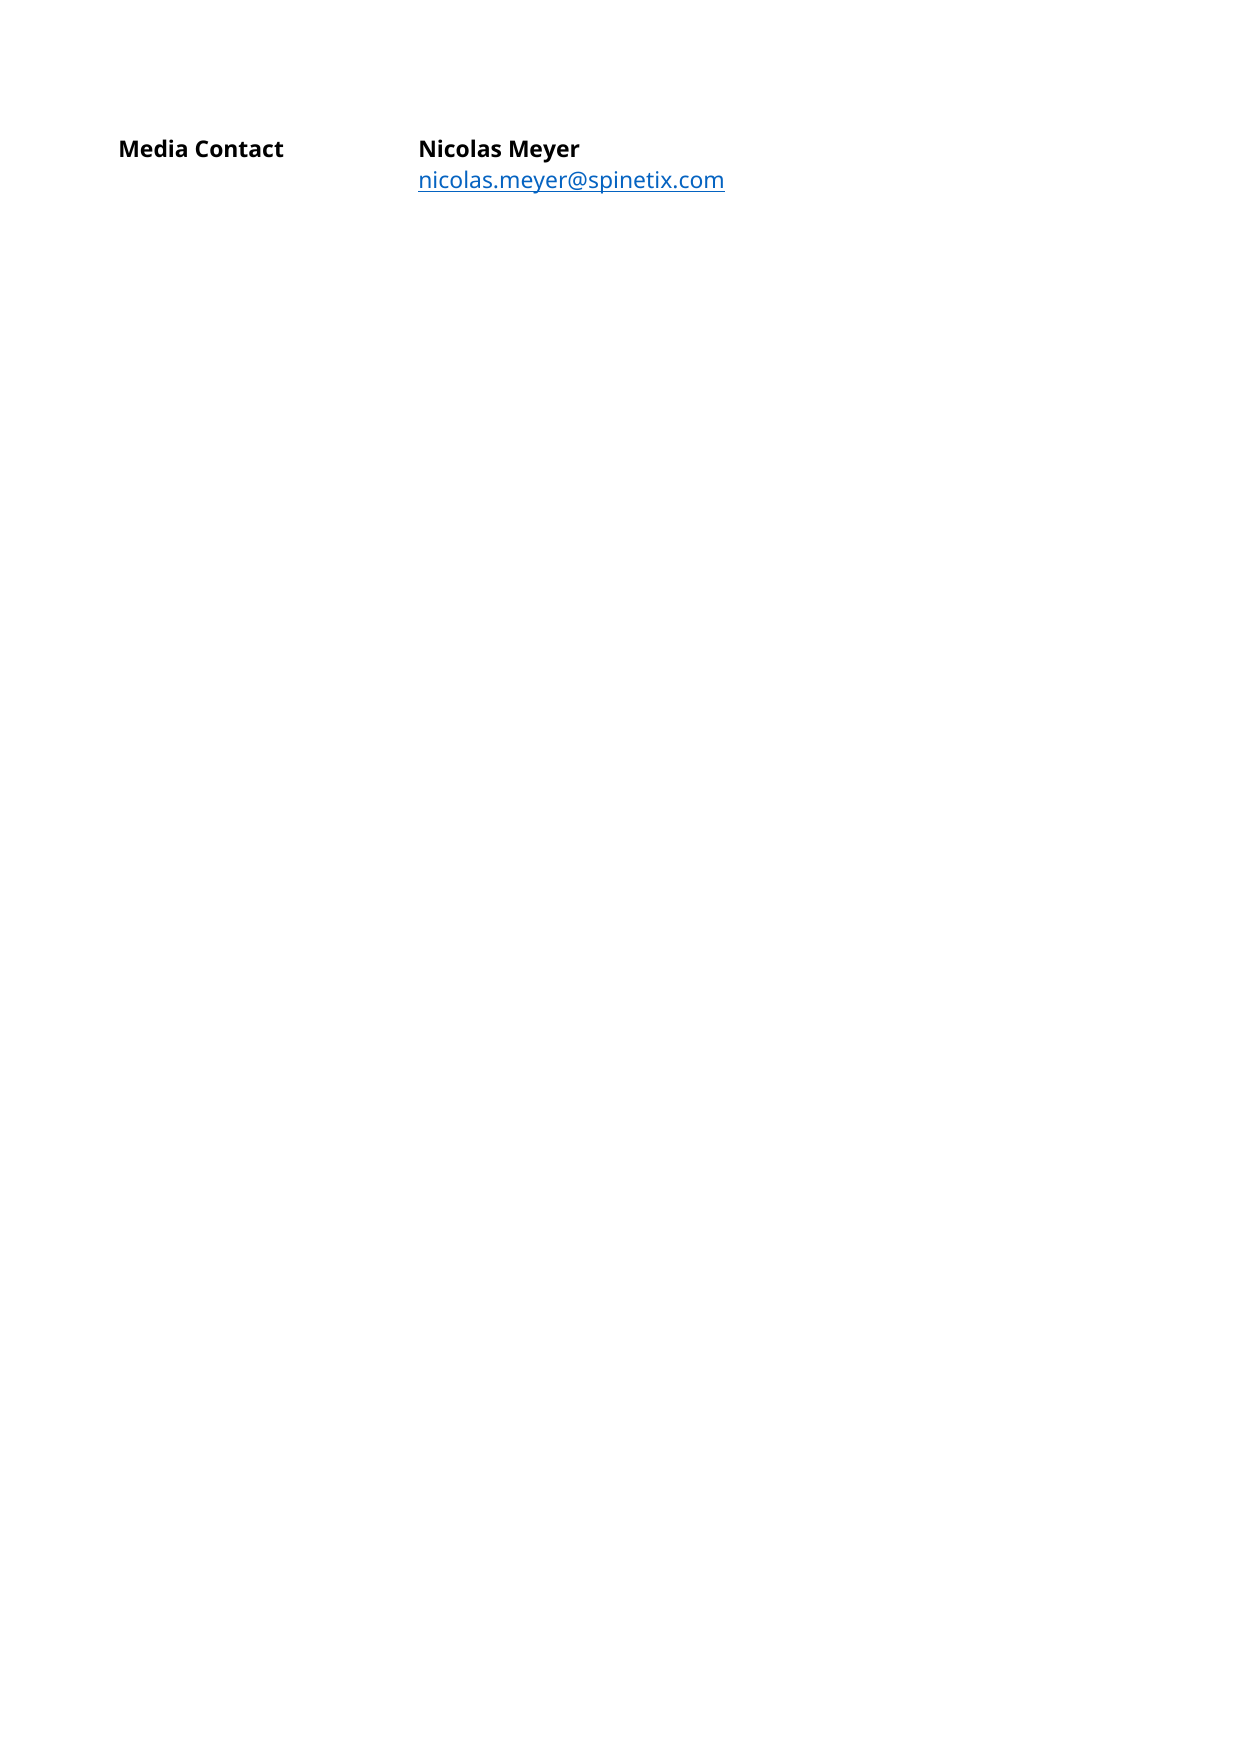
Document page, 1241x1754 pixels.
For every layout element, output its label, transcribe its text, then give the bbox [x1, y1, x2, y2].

text Media Contact Nicolas Meyer [118, 133, 1108, 164]
text nicolas.meyer@spinetix.com [343, 164, 1108, 195]
